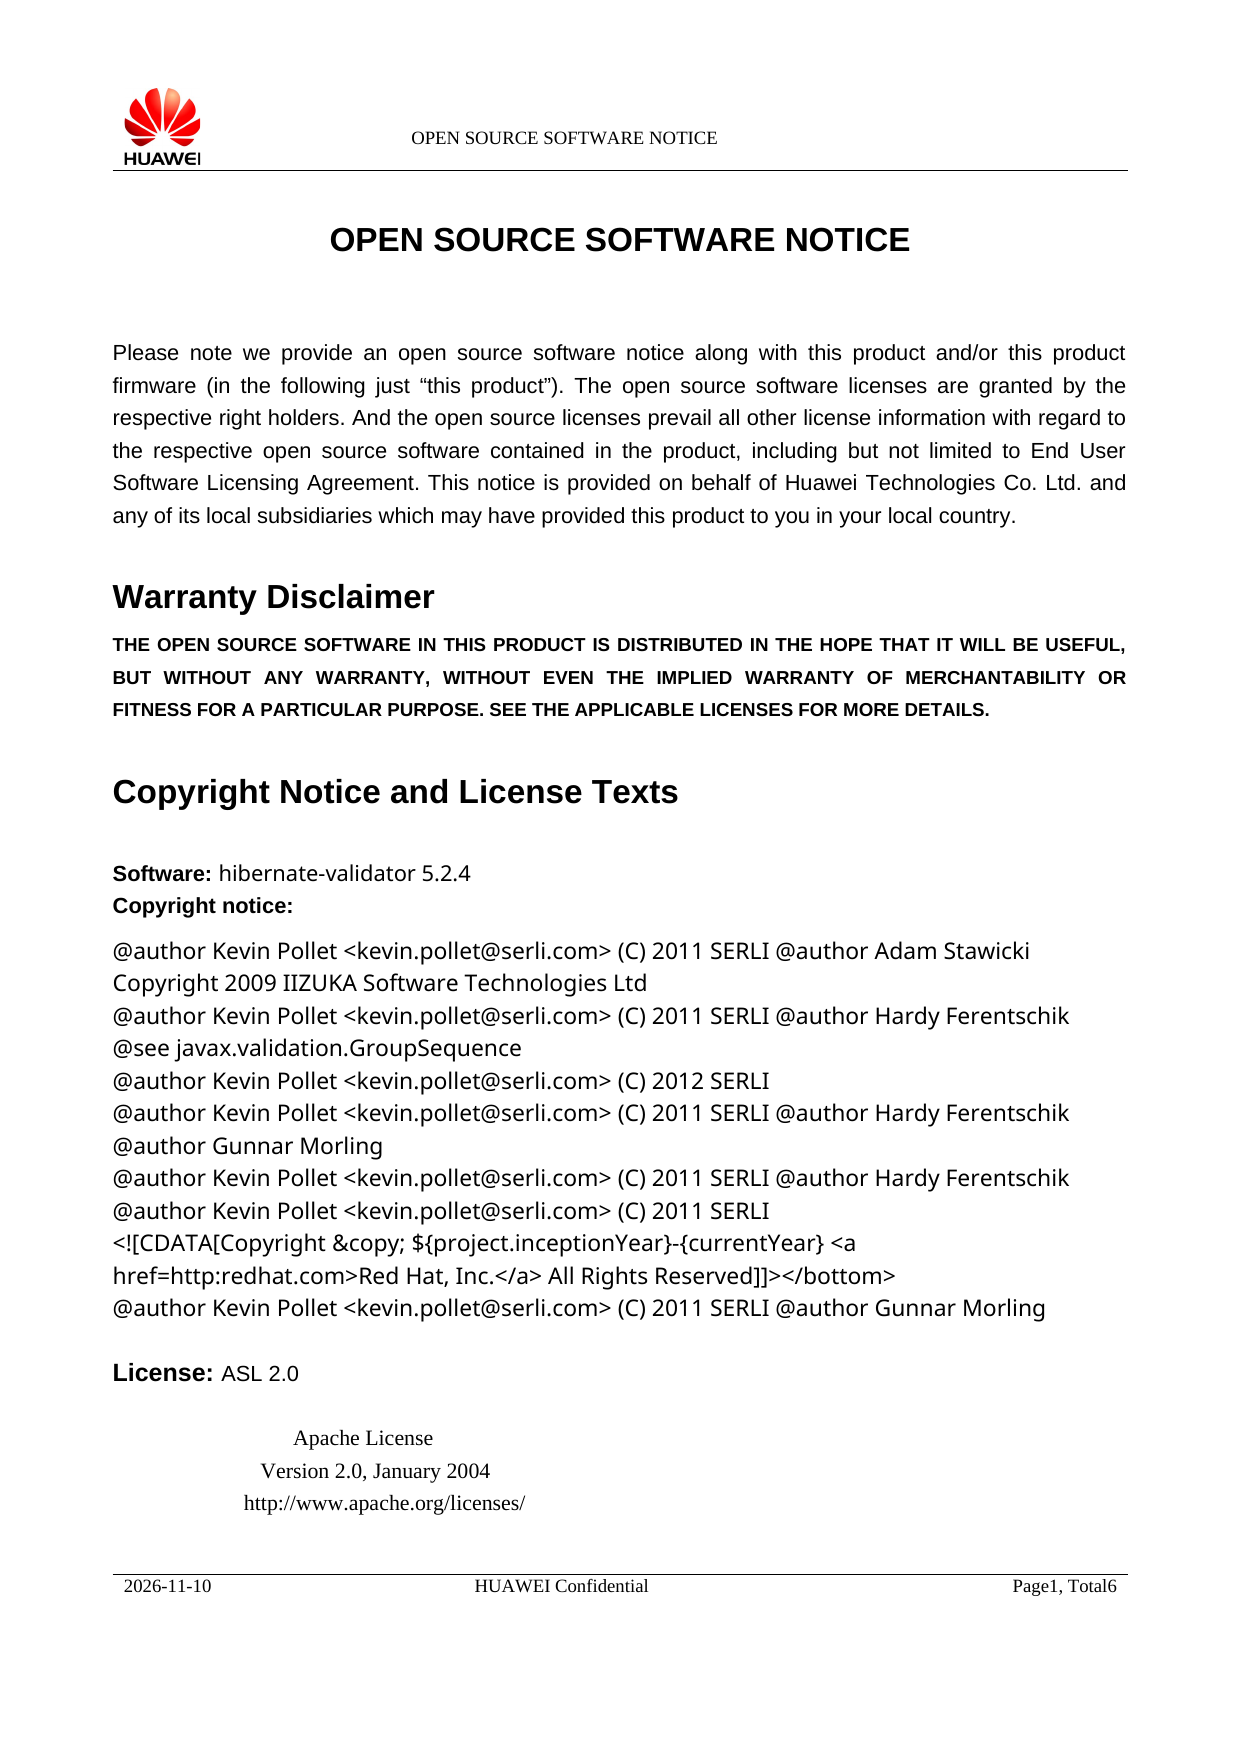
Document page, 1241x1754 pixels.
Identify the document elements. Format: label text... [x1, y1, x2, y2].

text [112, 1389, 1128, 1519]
text Warranty Disclaimer [112, 564, 1128, 629]
text OPEN SOURCE SOFTWARE NOTICE [112, 206, 1128, 271]
text Copyright Notice and License Texts [112, 759, 1128, 824]
text The open source software in this product is distributed in the hope that it will be useful, but WITHOUT ANY WARRANTY, without even the implied warranty of MERCHANTABILITY or FITNESS FOR A PARTICULAR PURPOSE. See the applicable licenses for more details. [112, 629, 1128, 726]
title Software: hibernate-validator 5.2.4 [112, 856, 1128, 889]
text @author Kevin Pollet <kevin.pollet@serli.com> (C) 2011 SERLI @author Adam Stawicki Copyright 2009 IIZUKA Software Technologies Ltd @author Kevin Pollet <kevin.pollet@serli.com> (C) 2011 SERLI @author Hardy Ferentschik @see javax.validation.GroupSequence @author Kevin Pollet <kevin.pollet@serli.com> (C) 2012 SERLI @author Kevin Pollet <kevin.pollet@serli.com> (C) 2011 SERLI @author Hardy Ferentschik @author Gunnar Morling @author Kevin Pollet <kevin.pollet@serli.com> (C) 2011 SERLI @author Hardy Ferentschik @author Kevin Pollet <kevin.pollet@serli.com> (C) 2011 SERLI <![CDATA[Copyright &copy; ${project.inceptionYear}-{currentYear} <a href=http:redhat.com>Red Hat, Inc.</a> All Rights Reserved]]></bottom> @author Kevin Pollet <kevin.pollet@serli.com> (C) 2011 SERLI @author Gunnar Morling [112, 934, 1128, 1356]
text Please note we provide an open source software notice along with this product and/or this product firmware (in the following just “this product”). The open source software licenses are granted by the respective right holders. And the open source licenses prevail all other license information with regard to the respective open source software contained in the product, including but not limited to End User Software Licensing Agreement. This notice is provided on behalf of Huawei Technologies Co. Ltd. and any of its local subsidiaries which may have provided this product to you in your local country. [112, 336, 1128, 531]
picture [124, 88, 201, 165]
text License: ASL 2.0 [112, 1356, 1128, 1389]
text Copyright notice: [112, 889, 1128, 921]
